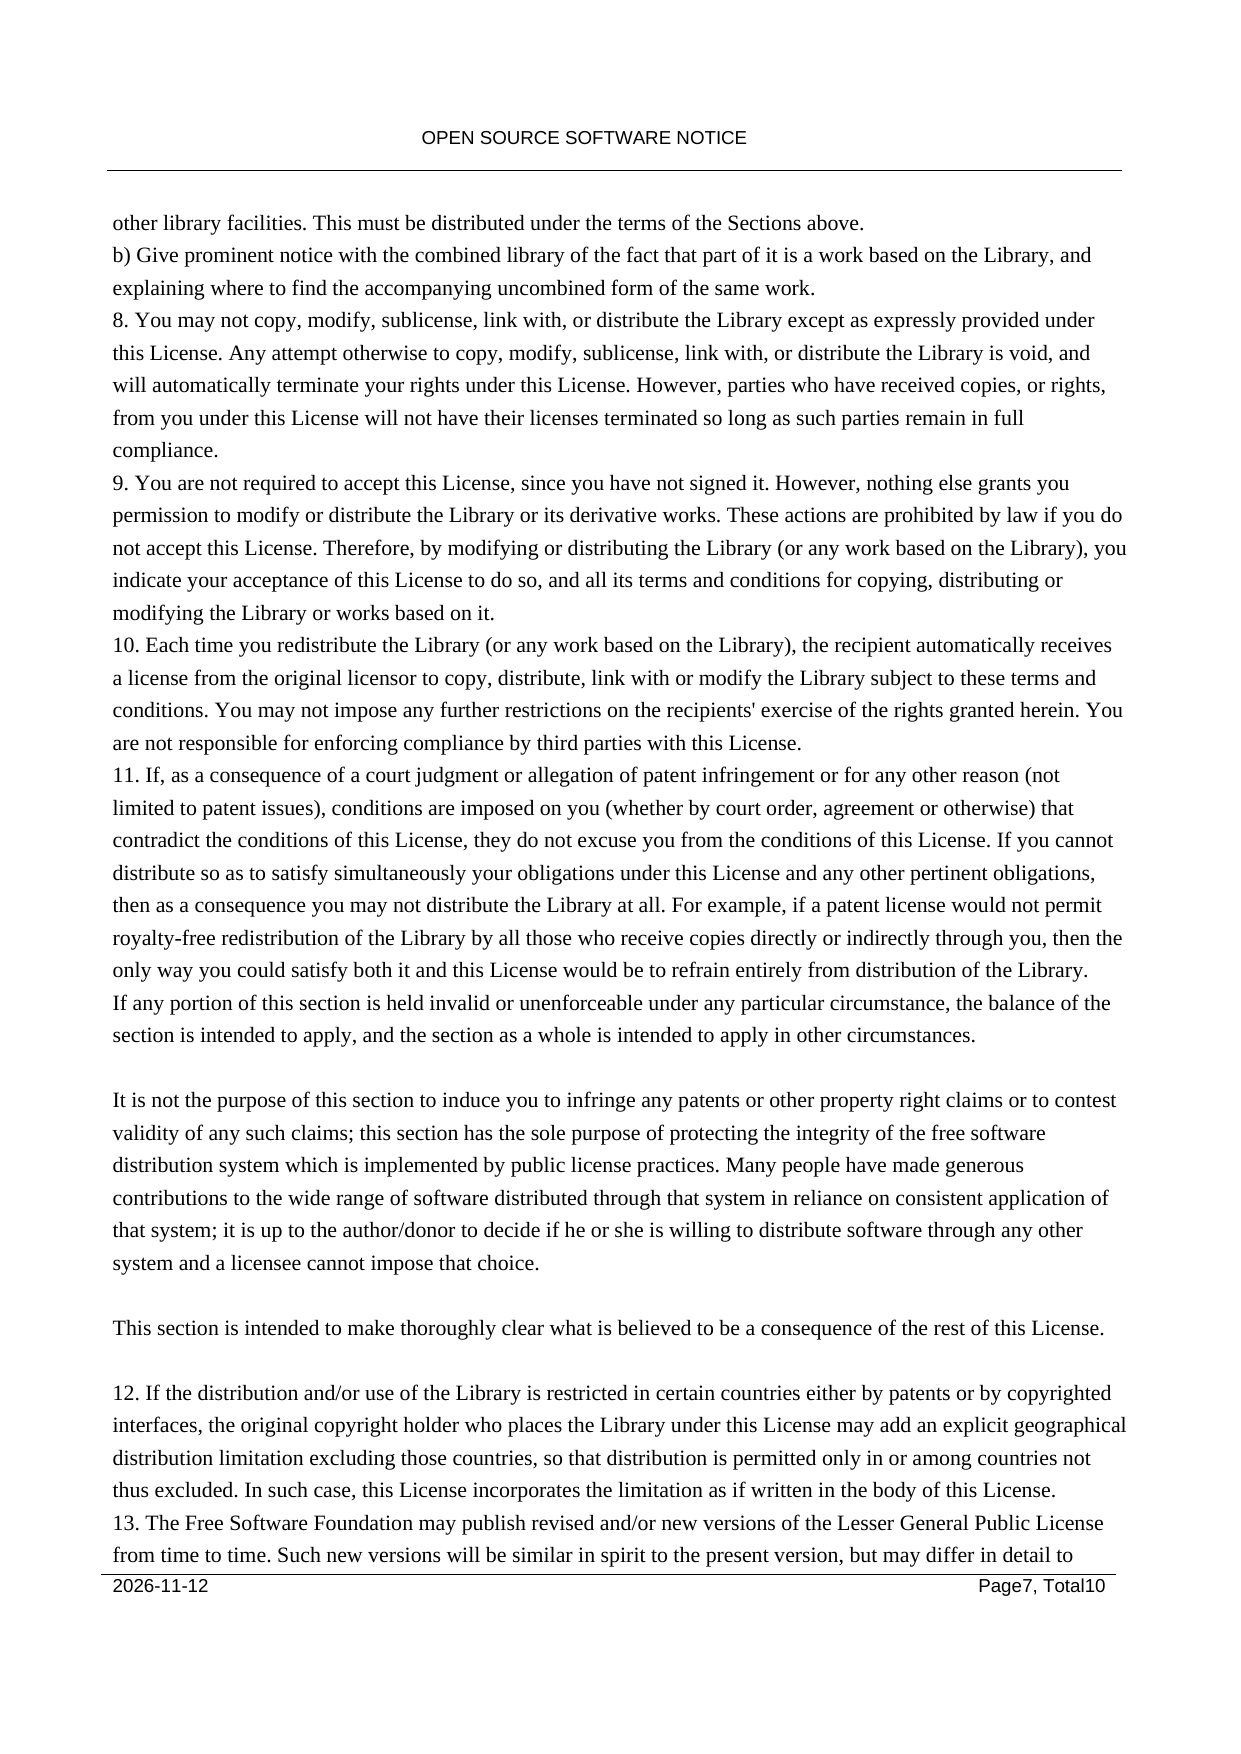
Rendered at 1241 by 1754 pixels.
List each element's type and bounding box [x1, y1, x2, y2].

text [112, 206, 1128, 1571]
